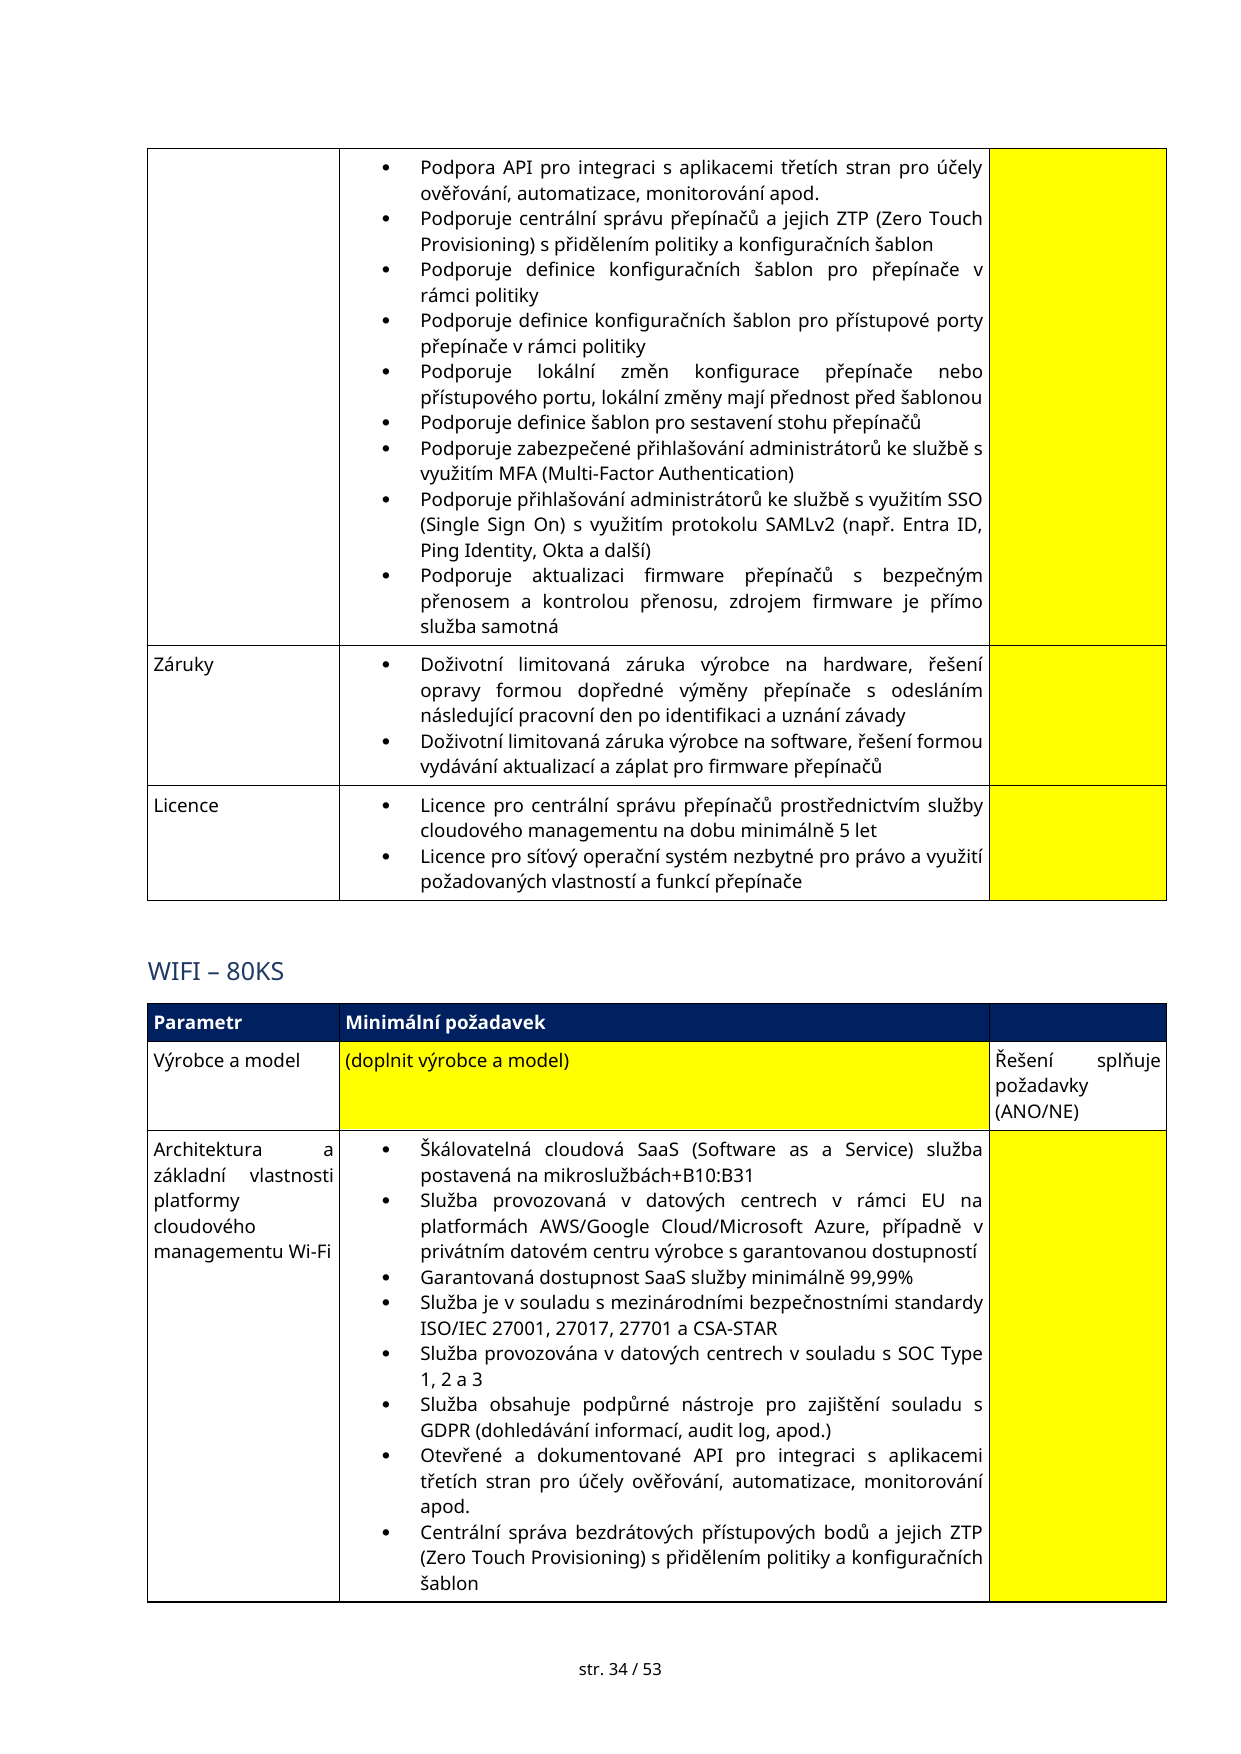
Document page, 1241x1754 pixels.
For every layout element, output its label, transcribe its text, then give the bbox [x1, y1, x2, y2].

table_cell Řešení splňuje požadavky (ANO/NE) [990, 1042, 1166, 1129]
table_cell [990, 1131, 1166, 1601]
table_header Minimální požadavek [340, 1004, 989, 1041]
table_cell Záruky [148, 646, 339, 785]
table_cell Licence [148, 786, 339, 900]
table_cell [990, 149, 1166, 645]
table_cell [990, 646, 1166, 785]
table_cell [148, 1131, 339, 1601]
table_cell [990, 786, 1166, 900]
table_cell Výrobce a model [148, 1042, 339, 1129]
table_header Parametr [148, 1004, 339, 1041]
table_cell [148, 149, 339, 645]
table_cell Licence pro centrální správu přepínačů prostřednictvím služby cloudového managementu na dobu minimálně 5 let Licence pro síťový operační systém nezbytné pro právo a využití požadovaných vlastností a funkcí přepínače [340, 786, 989, 900]
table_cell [340, 1131, 989, 1601]
table_header [990, 1004, 1166, 1041]
text WIFI – 80KS [148, 953, 1093, 987]
table_cell Doživotní limitovaná záruka výrobce na hardware, řešení opravy formou dopředné výměny přepínače s odesláním následující pracovní den po identifikaci a uznání závady Doživotní limitovaná záruka výrobce na software, řešení formou vydávání aktualizací a záplat pro firmware přepínačů [340, 646, 989, 785]
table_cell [340, 149, 989, 645]
table_cell (doplnit výrobce a model) [340, 1042, 989, 1129]
